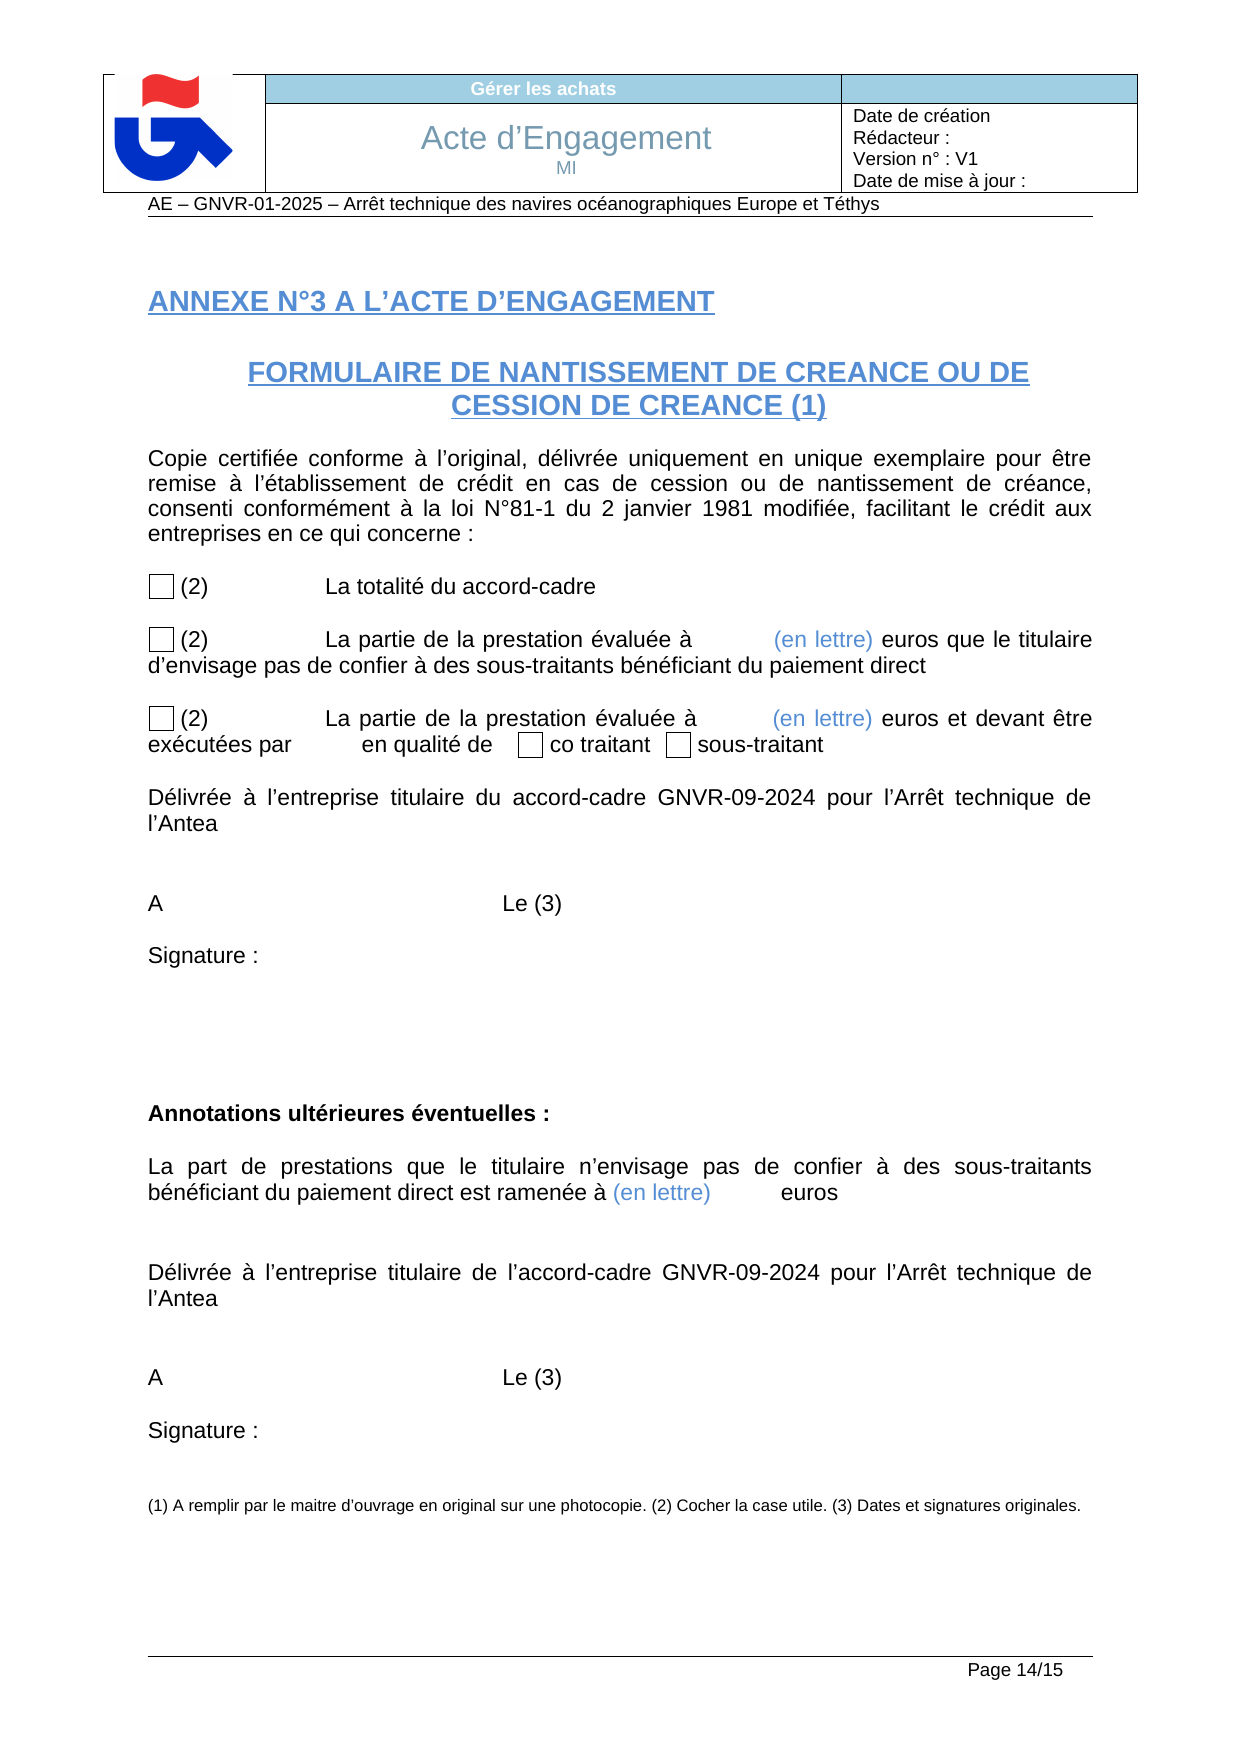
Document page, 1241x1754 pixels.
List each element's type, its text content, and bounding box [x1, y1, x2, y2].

text Copie certifiée conforme à l’original, délivrée uniquement en unique exemplaire pour être remise à l’établissement de crédit en cas de cession ou de nantissement de créance, consenti conformément à la loi N°81-1 du 2 janvier 1981 modifiée, facilitant le crédit aux entreprises en ce qui concerne : [148, 447, 1093, 547]
subtitle ANNEXE N°3 A L’ACTE D’ENGAGEMENT [148, 284, 1093, 317]
text Annotations ultérieures éventuelles : [148, 1100, 1093, 1127]
text (2) La partie de la prestation évaluée à (en lettre) euros et devant être exécutées par en qualité de co traitant sous-traitant [148, 705, 1093, 758]
text Délivrée à l’entreprise titulaire de l’accord-cadre GNVR-09-2024 pour l’Arrêt technique de l’Antea [148, 1258, 1093, 1311]
text (1) A remplir par le maitre d’ouvrage en original sur une photocopie. (2) Cocher la case utile. (3) Dates et signatures originales. [148, 1496, 1093, 1515]
picture [114, 74, 233, 181]
text A Le (3) [148, 1364, 1093, 1390]
text Délivrée à l’entreprise titulaire du accord-cadre GNVR-09-2024 pour l’Arrêt technique de l’Antea [148, 784, 1093, 837]
text (2) La totalité du accord-cadre [148, 573, 1093, 599]
text (2) La partie de la prestation évaluée à (en lettre) euros que le titulaire d’envisage pas de confier à des sous-traitants bénéficiant du paiement direct [148, 626, 1093, 679]
text Signature : [148, 942, 1093, 968]
text Signature : [148, 1417, 1093, 1443]
text FORMULAIRE DE NANTISSEMENT DE CREANCE OU DE CESSION DE CREANCE (1) [185, 355, 1093, 422]
text La part de prestations que le titulaire n’envisage pas de confier à des sous-traitants bénéficiant du paiement direct est ramenée à (en lettre) euros [148, 1153, 1093, 1206]
text A Le (3) [148, 889, 1093, 916]
